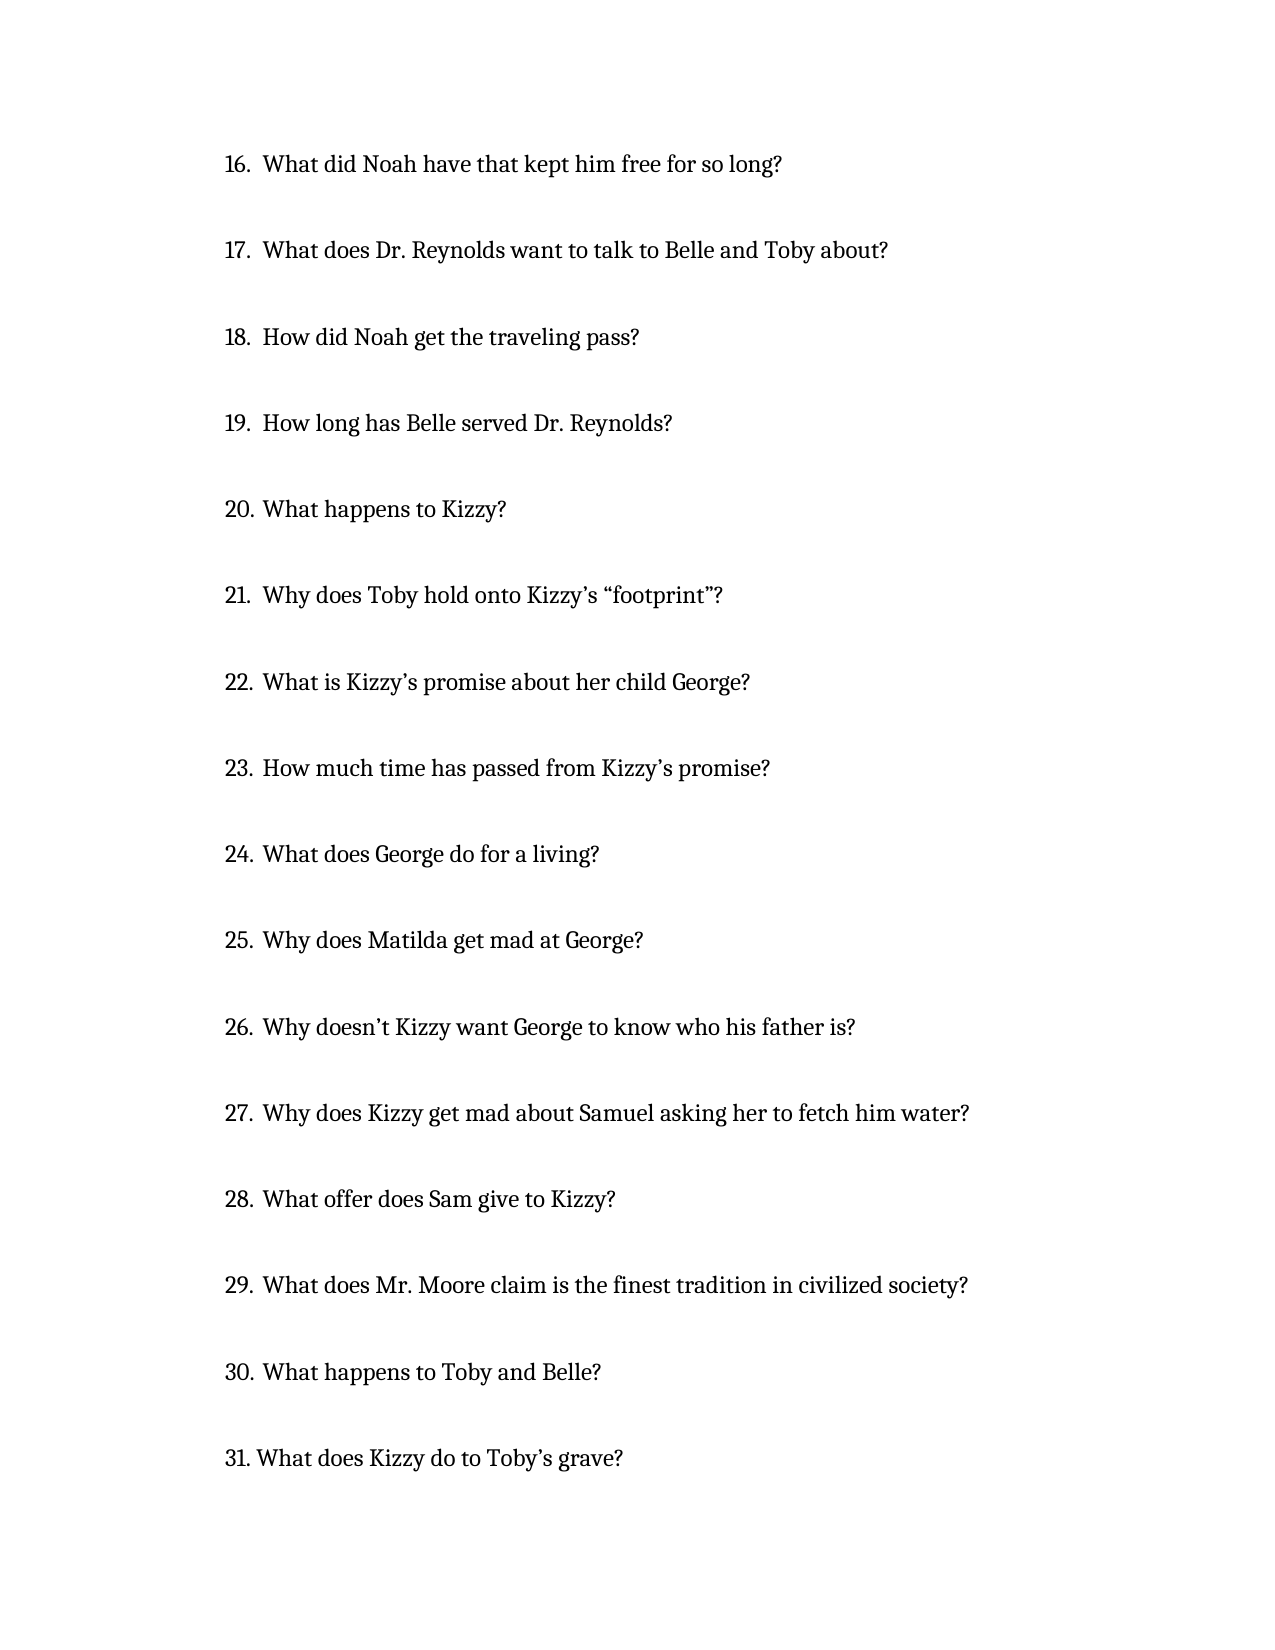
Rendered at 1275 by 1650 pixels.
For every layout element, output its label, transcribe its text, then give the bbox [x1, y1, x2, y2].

list What does Dr. Reynolds want to talk to Belle and Toby about? [225, 236, 1087, 265]
list Why does Matilda get mad at George? [225, 926, 1087, 955]
list Why does Toby hold onto Kizzy’s “footprint”? [225, 581, 1087, 610]
list What does George do for a living? [225, 840, 1087, 869]
list How much time has passed from Kizzy’s promise? [225, 754, 1087, 782]
list What is Kizzy’s promise about her child George? [225, 667, 1087, 696]
list What offer does Sam give to Kizzy? [225, 1185, 1087, 1214]
list What does Mr. Moore claim is the finest tradition in civilized society? [225, 1271, 1087, 1300]
list Why doesn’t Kizzy want George to know who his father is? [225, 1012, 1087, 1041]
list Why does Kizzy get mad about Samuel asking her to fetch him water? [225, 1099, 1087, 1127]
list How did Noah get the traveling pass? [225, 322, 1087, 351]
text 31. What does Kizzy do to Toby’s grave? [225, 1444, 1087, 1472]
list What did Noah have that kept him free for so long? [225, 150, 1087, 179]
list What happens to Kizzy? [225, 495, 1087, 524]
list What happens to Toby and Belle? [225, 1357, 1087, 1386]
list How long has Belle served Dr. Reynolds? [225, 409, 1087, 437]
